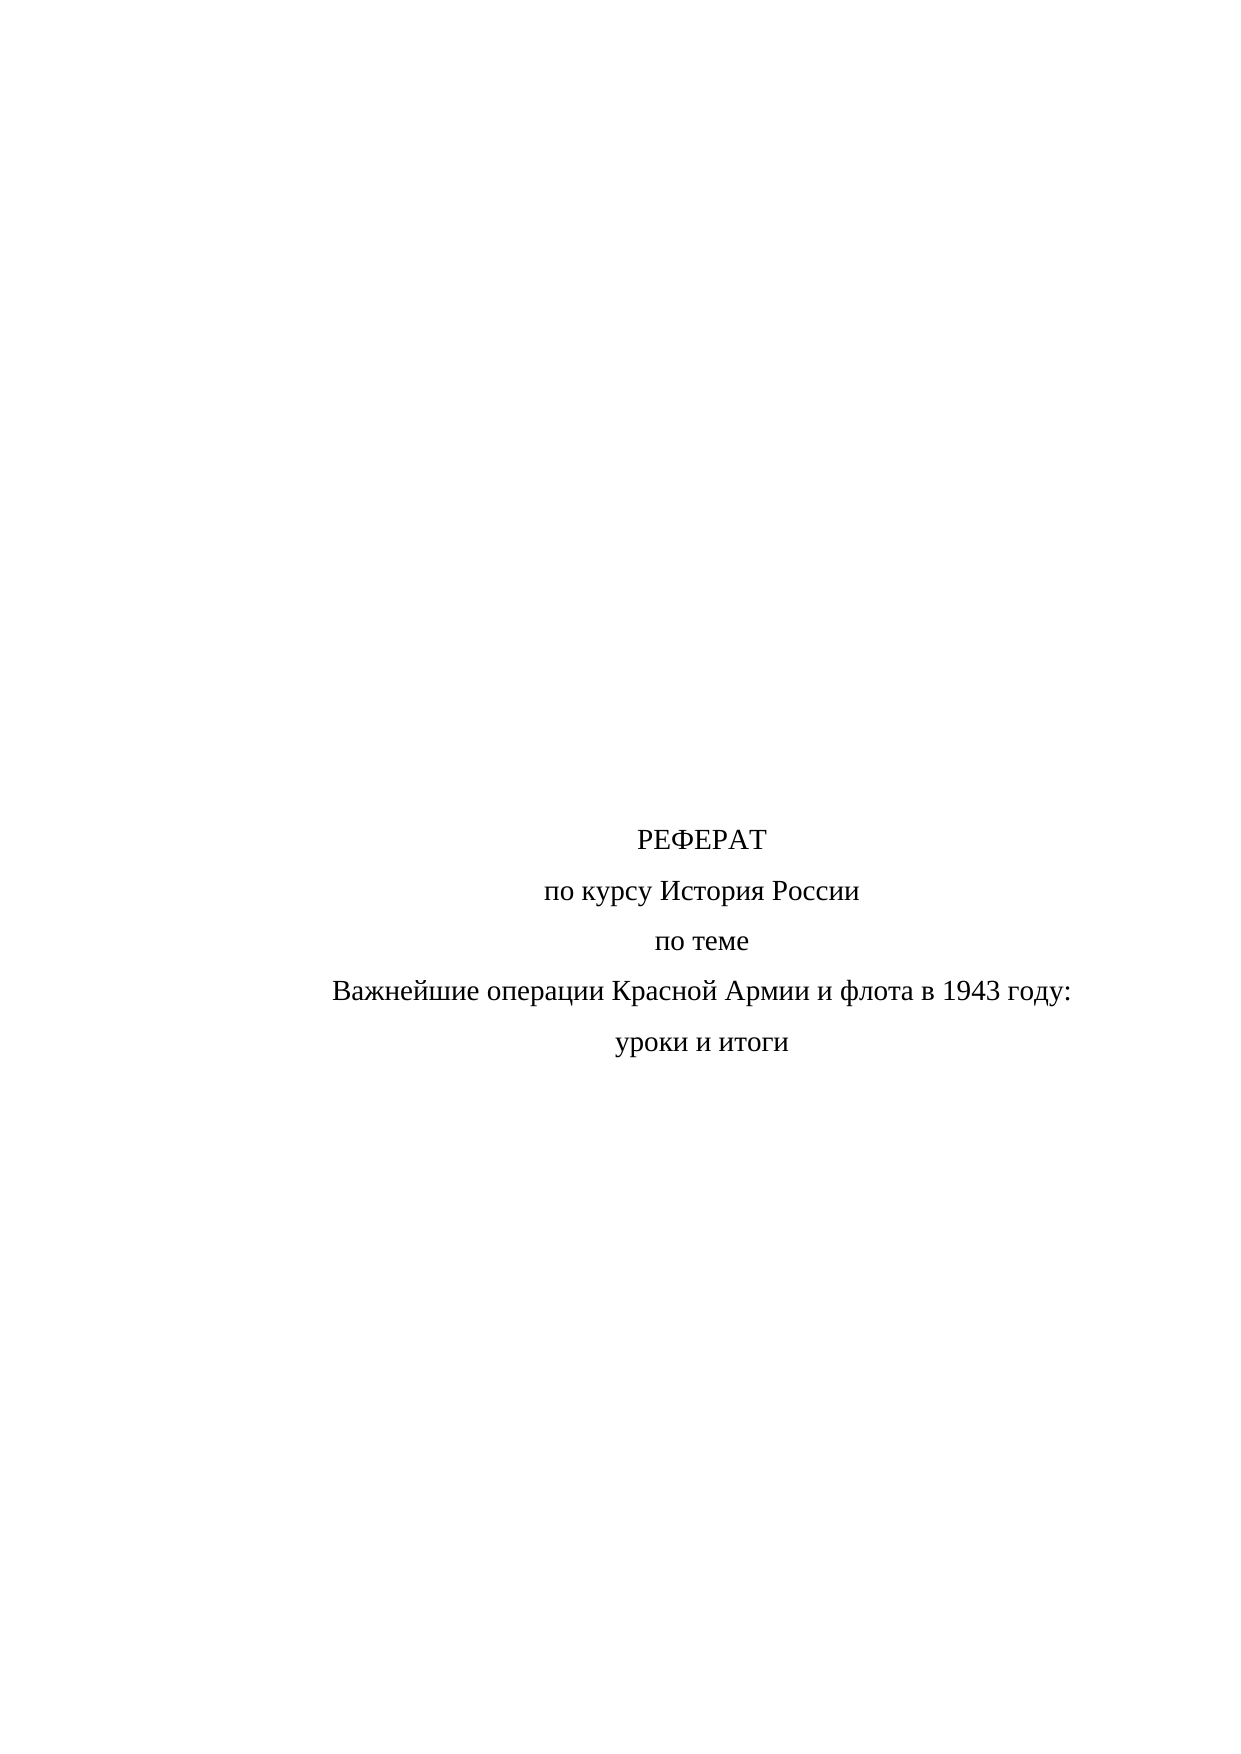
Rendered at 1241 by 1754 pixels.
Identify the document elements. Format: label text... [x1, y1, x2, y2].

text по теме [177, 923, 1152, 957]
text по курсу История России [177, 873, 1152, 906]
text РЕФЕРАТ [177, 822, 1152, 856]
text Важнейшие операции Красной Армии и флота в 1943 году: [177, 973, 1152, 1007]
text уроки и итоги [177, 1024, 1152, 1057]
